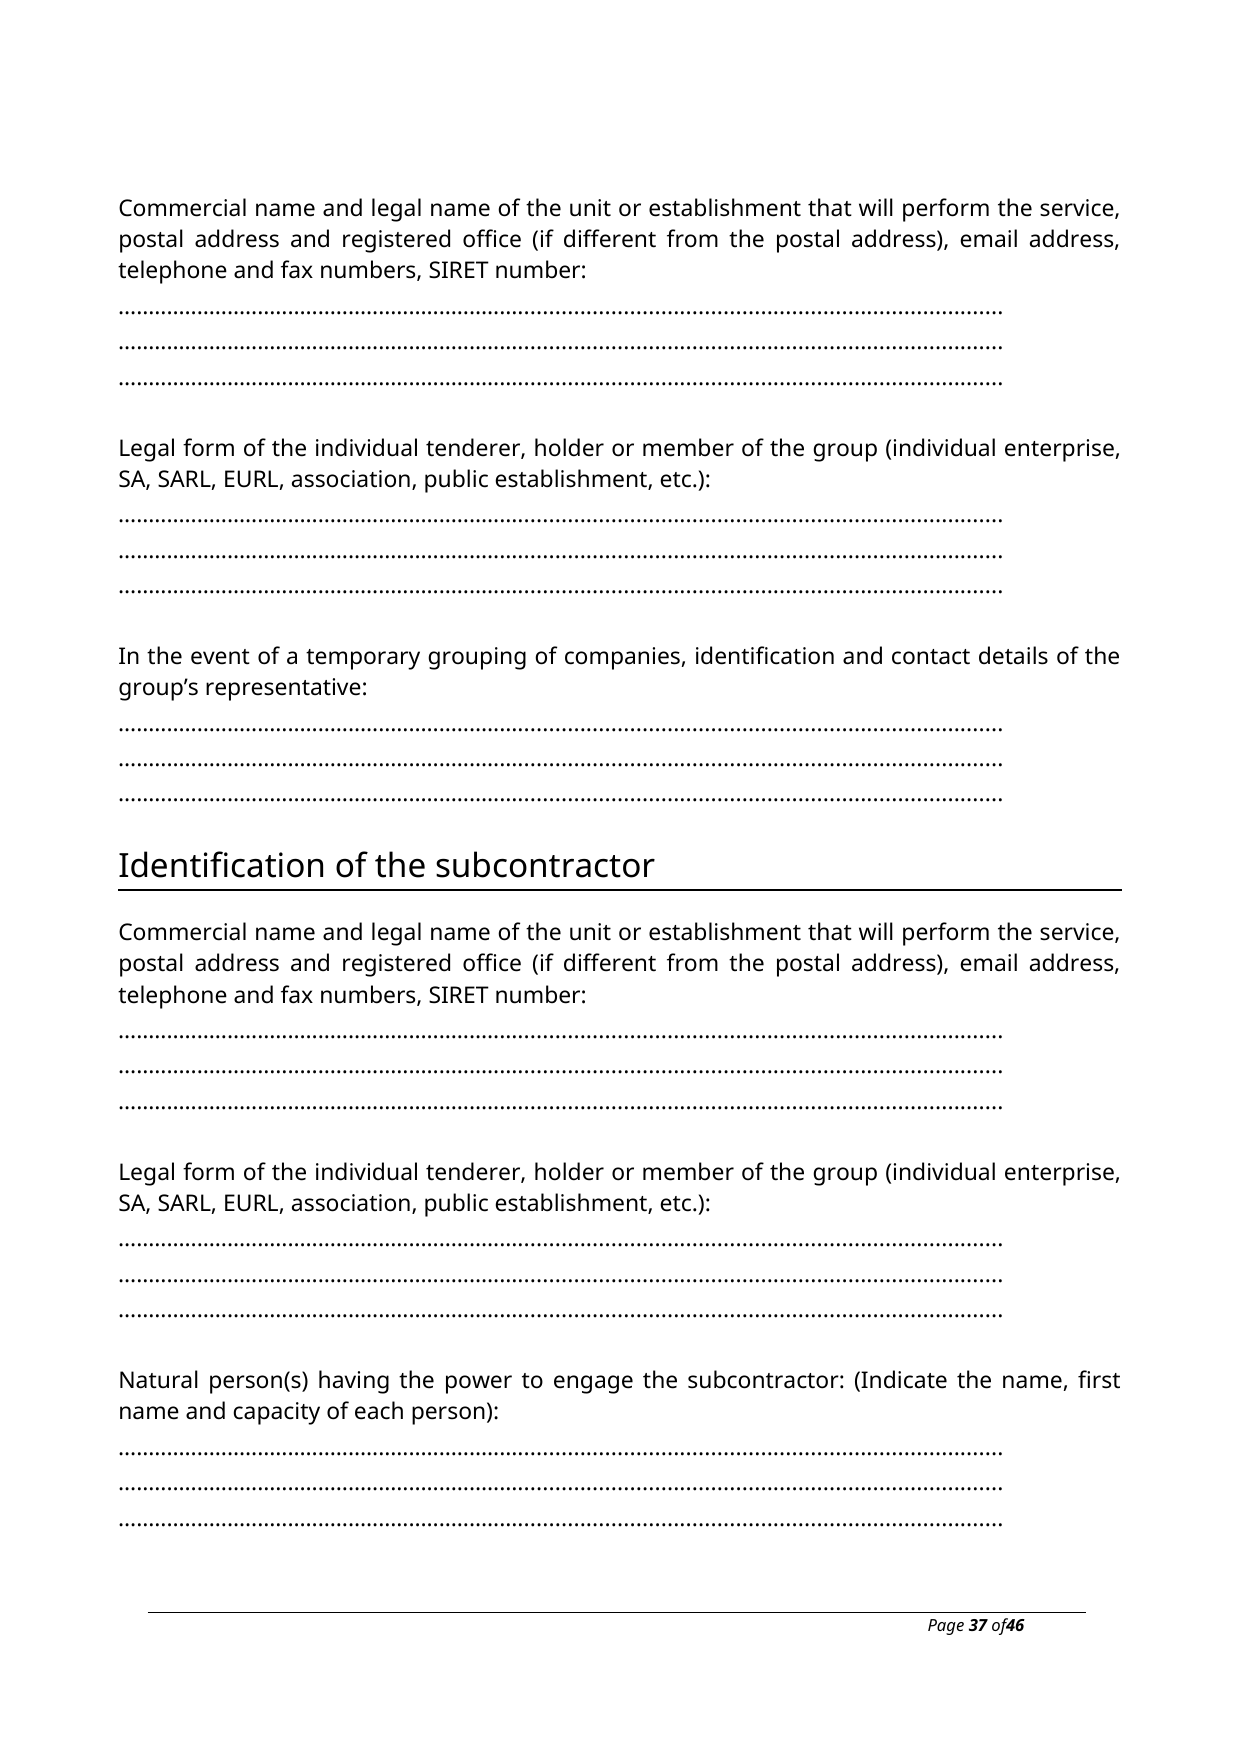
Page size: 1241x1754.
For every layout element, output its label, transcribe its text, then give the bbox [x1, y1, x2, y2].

text Legal form of the individual tenderer, holder or member of the group (individual enterprise, SA, SARL, EURL, association, public establishment, etc.): [118, 432, 1122, 494]
text In the event of a temporary grouping of companies, identification and contact details of the group’s representative: [118, 640, 1122, 702]
text Identification of the subcontractor [118, 842, 1122, 889]
text Natural person(s) having the power to engage the subcontractor: (Indicate the name, first name and capacity of each person): [118, 1364, 1122, 1426]
text Legal form of the individual tenderer, holder or member of the group (individual enterprise, SA, SARL, EURL, association, public establishment, etc.): [118, 1156, 1122, 1218]
text Commercial name and legal name of the unit or establishment that will perform the service, postal address and registered office (if different from the postal address), email address, telephone and fax numbers, SIRET number: [118, 916, 1122, 1010]
text Commercial name and legal name of the unit or establishment that will perform the service, postal address and registered office (if different from the postal address), email address, telephone and fax numbers, SIRET number: [118, 192, 1122, 286]
